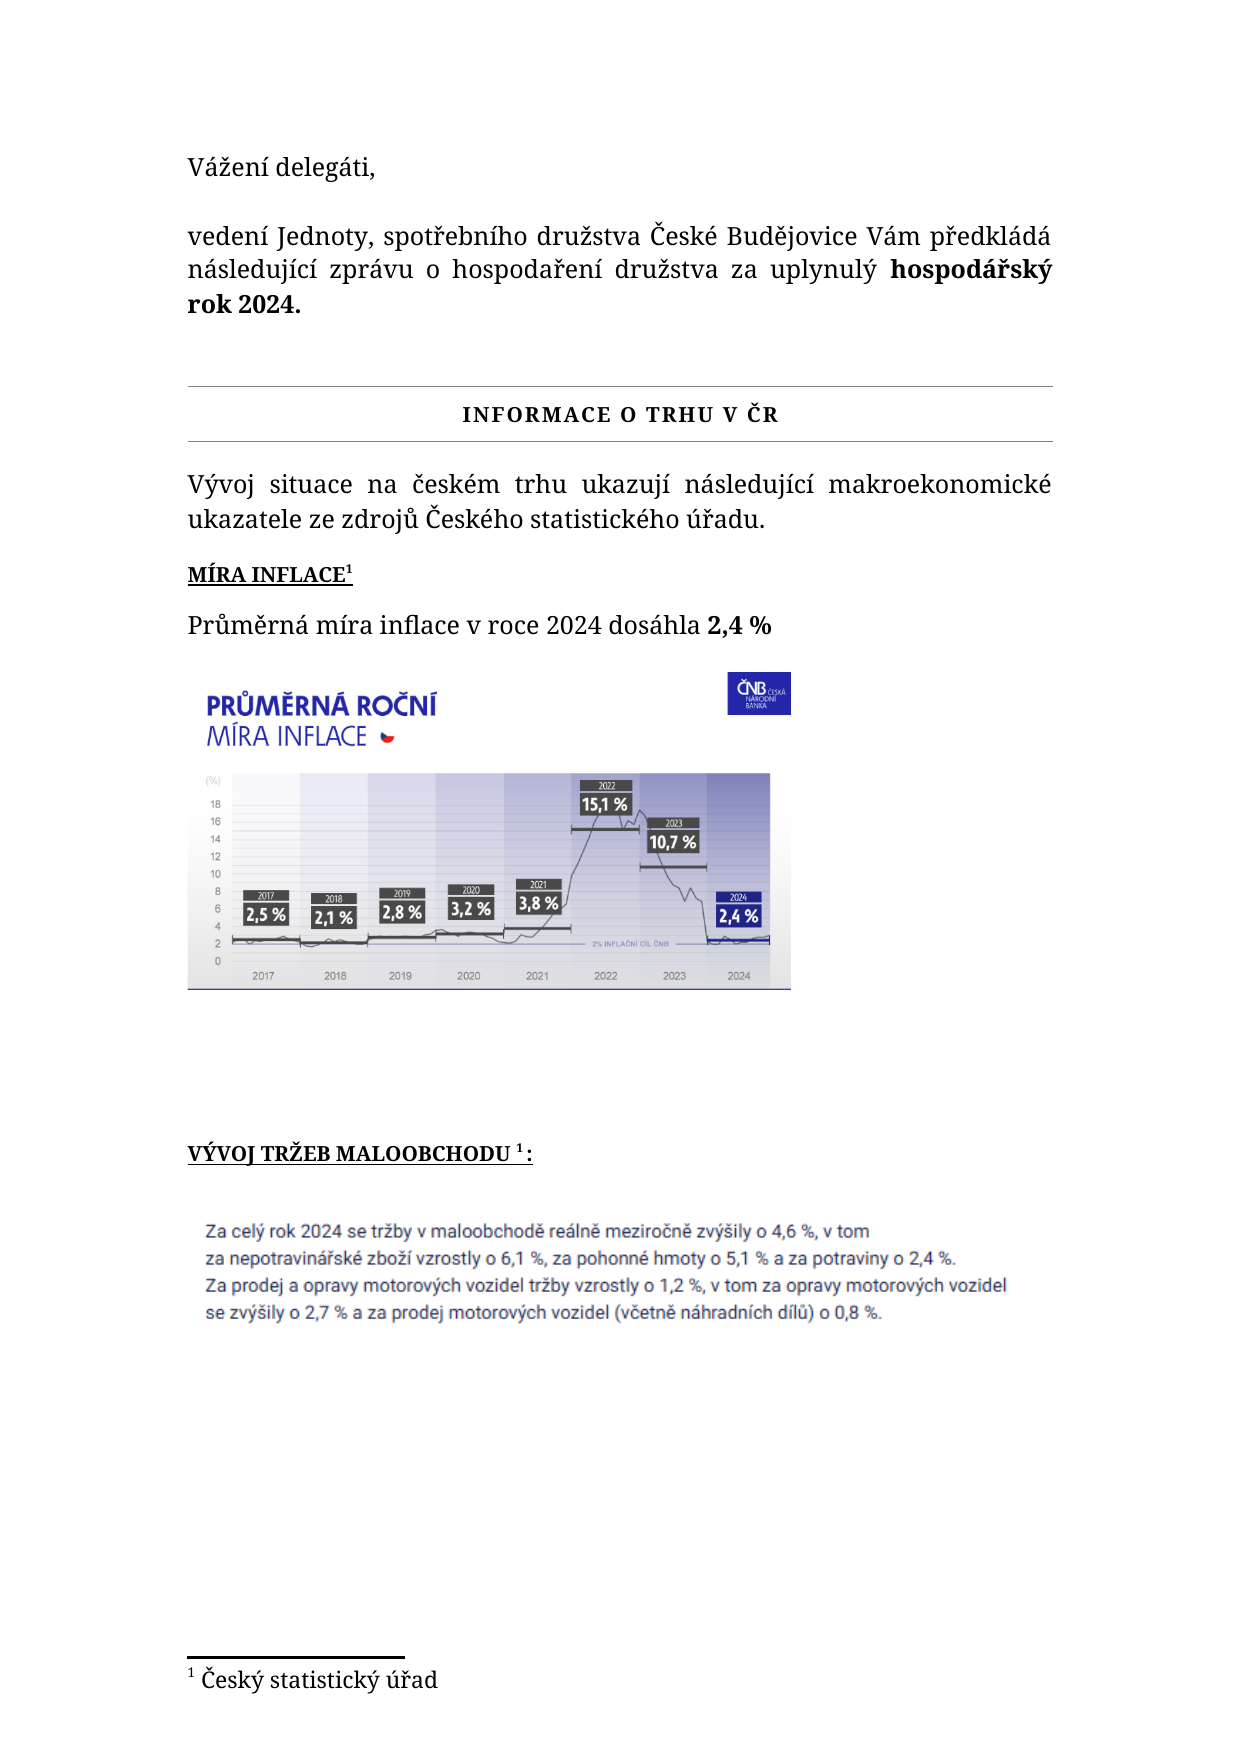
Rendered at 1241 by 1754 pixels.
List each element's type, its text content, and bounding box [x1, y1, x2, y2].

picture [187, 1215, 1061, 1339]
subtitle Informace o trhu v ČR [187, 387, 1053, 442]
text Vývoj situace na českém trhu ukazují následující makroekonomické ukazatele ze zdrojů Českého statistického úřadu. [187, 467, 1053, 535]
text Vážení delegáti, [187, 150, 1053, 184]
subtitle Míra Inflace [187, 560, 1053, 589]
text Průměrná míra inflace v roce 2024 dosáhla 2,4 % [187, 607, 1053, 642]
subtitle Vývoj Tržeb Maloobchodu 1 : [187, 1139, 1053, 1168]
picture [187, 672, 791, 990]
text vedení Jednoty, spotřebního družstva České Budějovice Vám předkládá následující zprávu o hospodaření družstva za uplynulý hospodářský rok 2024. [187, 218, 1053, 320]
